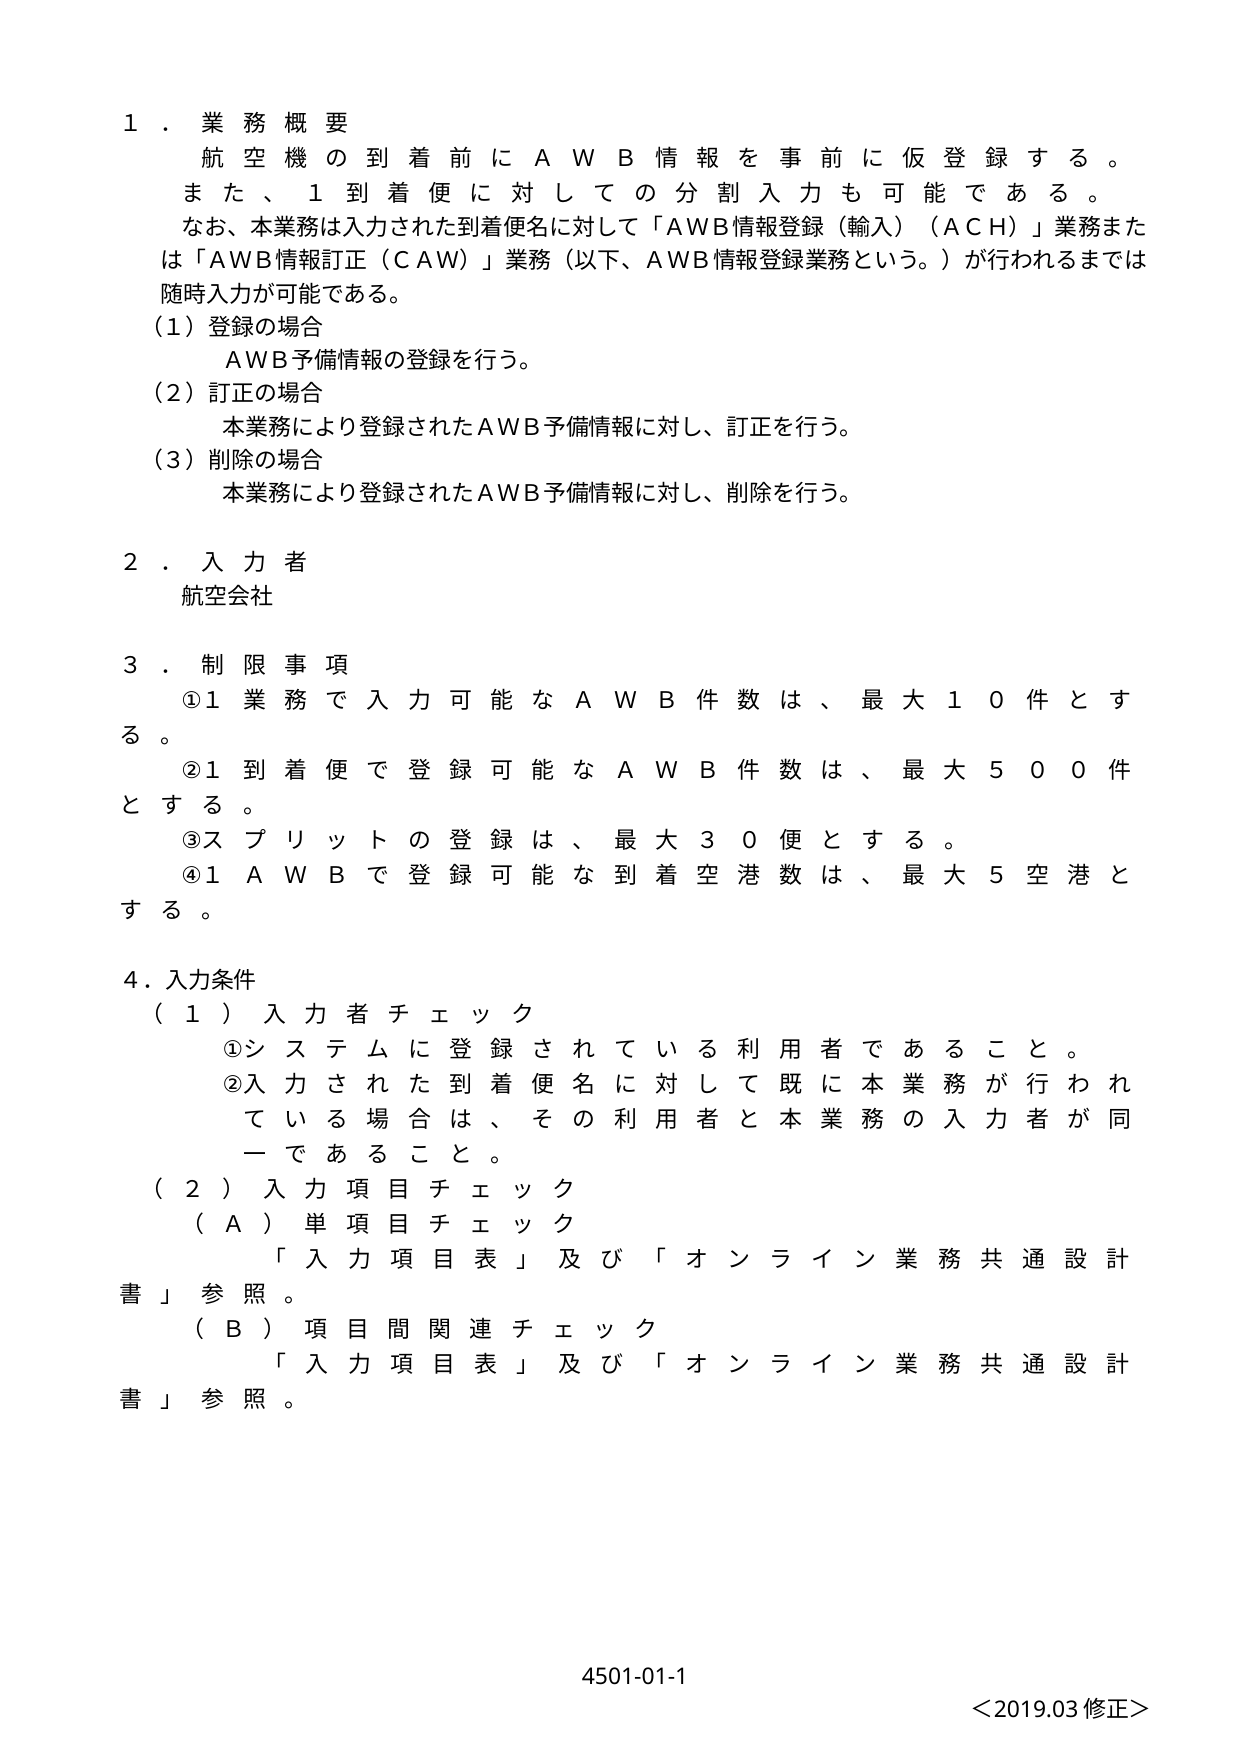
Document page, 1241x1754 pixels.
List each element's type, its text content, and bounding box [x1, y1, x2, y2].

text ①１業務で入力可能なＡＷＢ件数は、最大１０件とする。 [119, 681, 1150, 751]
text 本業務により登録されたＡＷＢ予備情報に対し、削除を行う。 [119, 475, 1150, 508]
text （２）入力項目チェック [119, 1170, 1150, 1205]
text （１）登録の場合 [119, 309, 1150, 342]
text ③スプリットの登録は、最大３０便とする。 [119, 821, 1150, 856]
text ②入力された到着便名に対して既に本業務が行われている場合は、その利用者と本業務の入力者が同一であること。 [202, 1065, 1150, 1170]
text ＡＷＢ予備情報の登録を行う。 [119, 342, 1150, 375]
text ２．入力者 [119, 543, 1150, 578]
text （Ａ）単項目チェック [119, 1205, 1150, 1240]
text ４．入力条件 [119, 961, 1150, 995]
text 「入力項目表」及び「オンライン業務共通設計書」参照。 [119, 1240, 1150, 1310]
text なお、本業務は入力された到着便名に対して「ＡＷＢ情報登録（輸入）（ＡＣＨ）」業務または「ＡＷＢ情報訂正（ＣＡＷ）」業務（以下、ＡＷＢ情報登録業務という。）が行われるまでは随時入力が可能である。 [161, 209, 1150, 309]
text ３．制限事項 [119, 646, 1150, 681]
text ②１到着便で登録可能なＡＷＢ件数は、最大５００件とする。 [119, 751, 1150, 821]
text 航空会社 [119, 578, 1150, 611]
text 「入力項目表」及び「オンライン業務共通設計書」参照。 [119, 1345, 1150, 1415]
text 本業務により登録されたＡＷＢ予備情報に対し、訂正を行う。 [119, 408, 1150, 442]
text ①システムに登録されている利用者であること。 [119, 1030, 1150, 1065]
text １．業務概要 [119, 104, 1150, 139]
text （１）入力者チェック [119, 995, 1150, 1030]
text 航空機の到着前にＡＷＢ情報を事前に仮登録する。また、１到着便に対しての分割入力も可能である。 [161, 139, 1150, 209]
text ④１ＡＷＢで登録可能な到着空港数は、最大５空港とする。 [119, 856, 1150, 926]
text （２）訂正の場合 [119, 375, 1150, 408]
text （３）削除の場合 [119, 442, 1150, 475]
text （Ｂ）項目間関連チェック [119, 1310, 1150, 1345]
